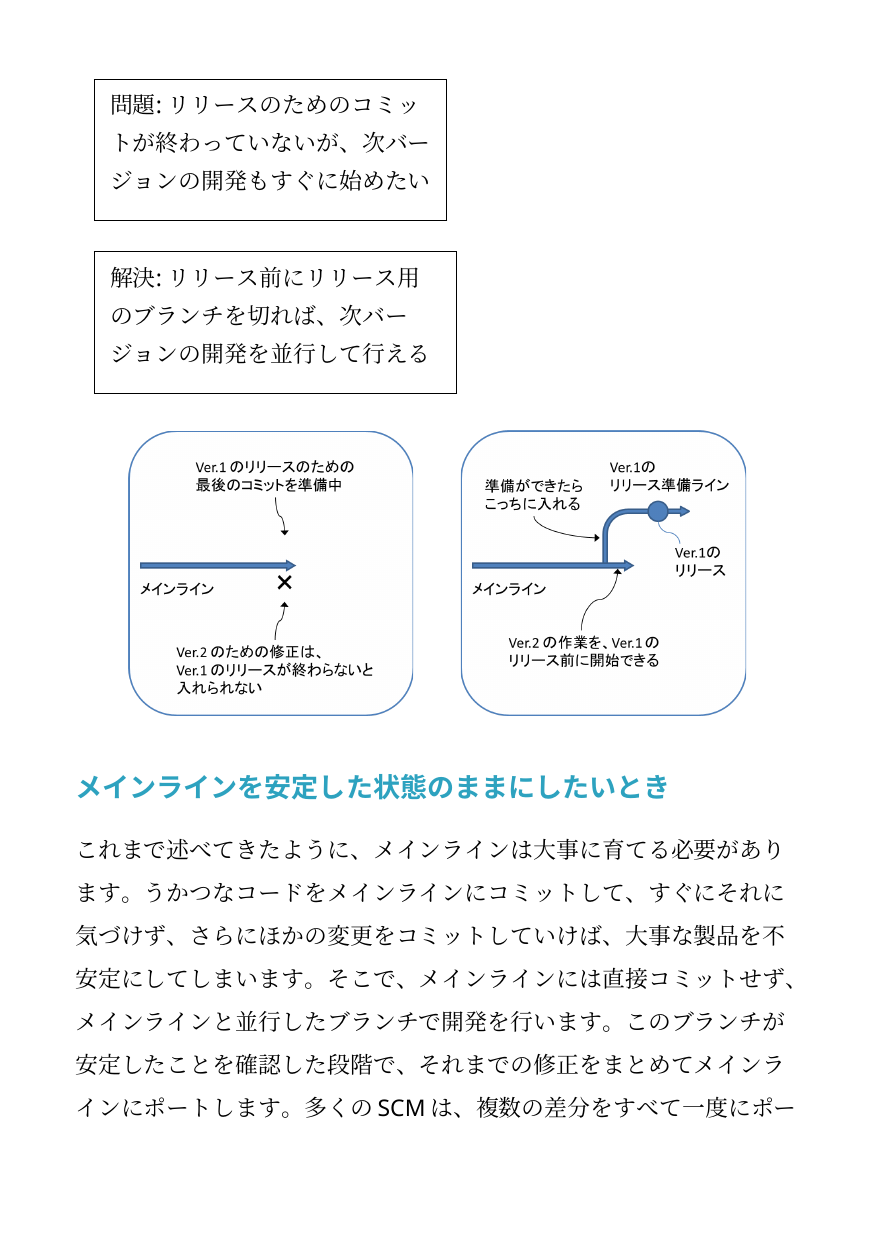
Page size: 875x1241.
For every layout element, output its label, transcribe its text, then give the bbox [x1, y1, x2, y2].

picture [128, 431, 414, 716]
picture [460, 430, 747, 716]
subtitle メインラインを安定した状態のままにしたいとき [75, 748, 799, 823]
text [75, 829, 799, 1126]
